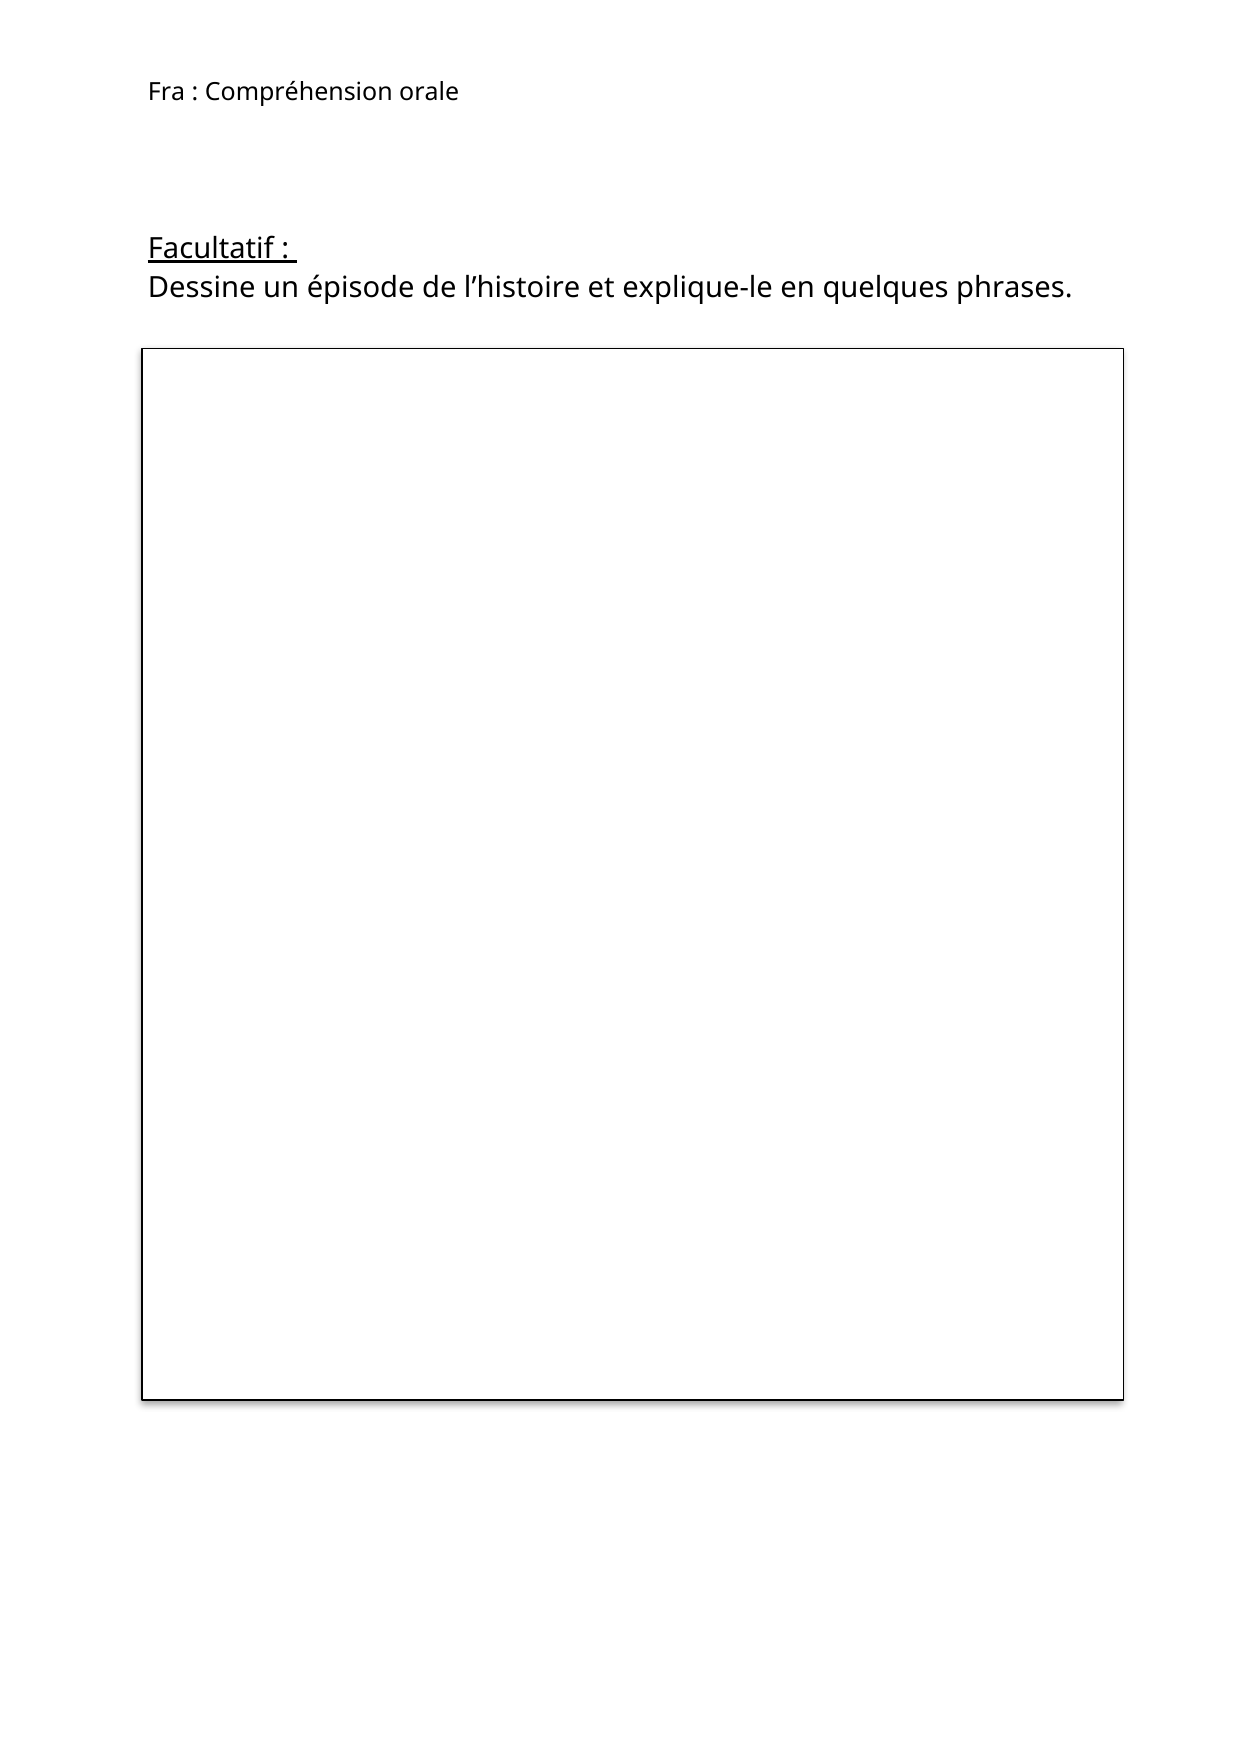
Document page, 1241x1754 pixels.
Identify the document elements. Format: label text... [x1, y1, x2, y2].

text Facultatif : [148, 227, 1093, 267]
text Dessine un épisode de l’histoire et explique-le en quelques phrases. [148, 267, 1093, 306]
